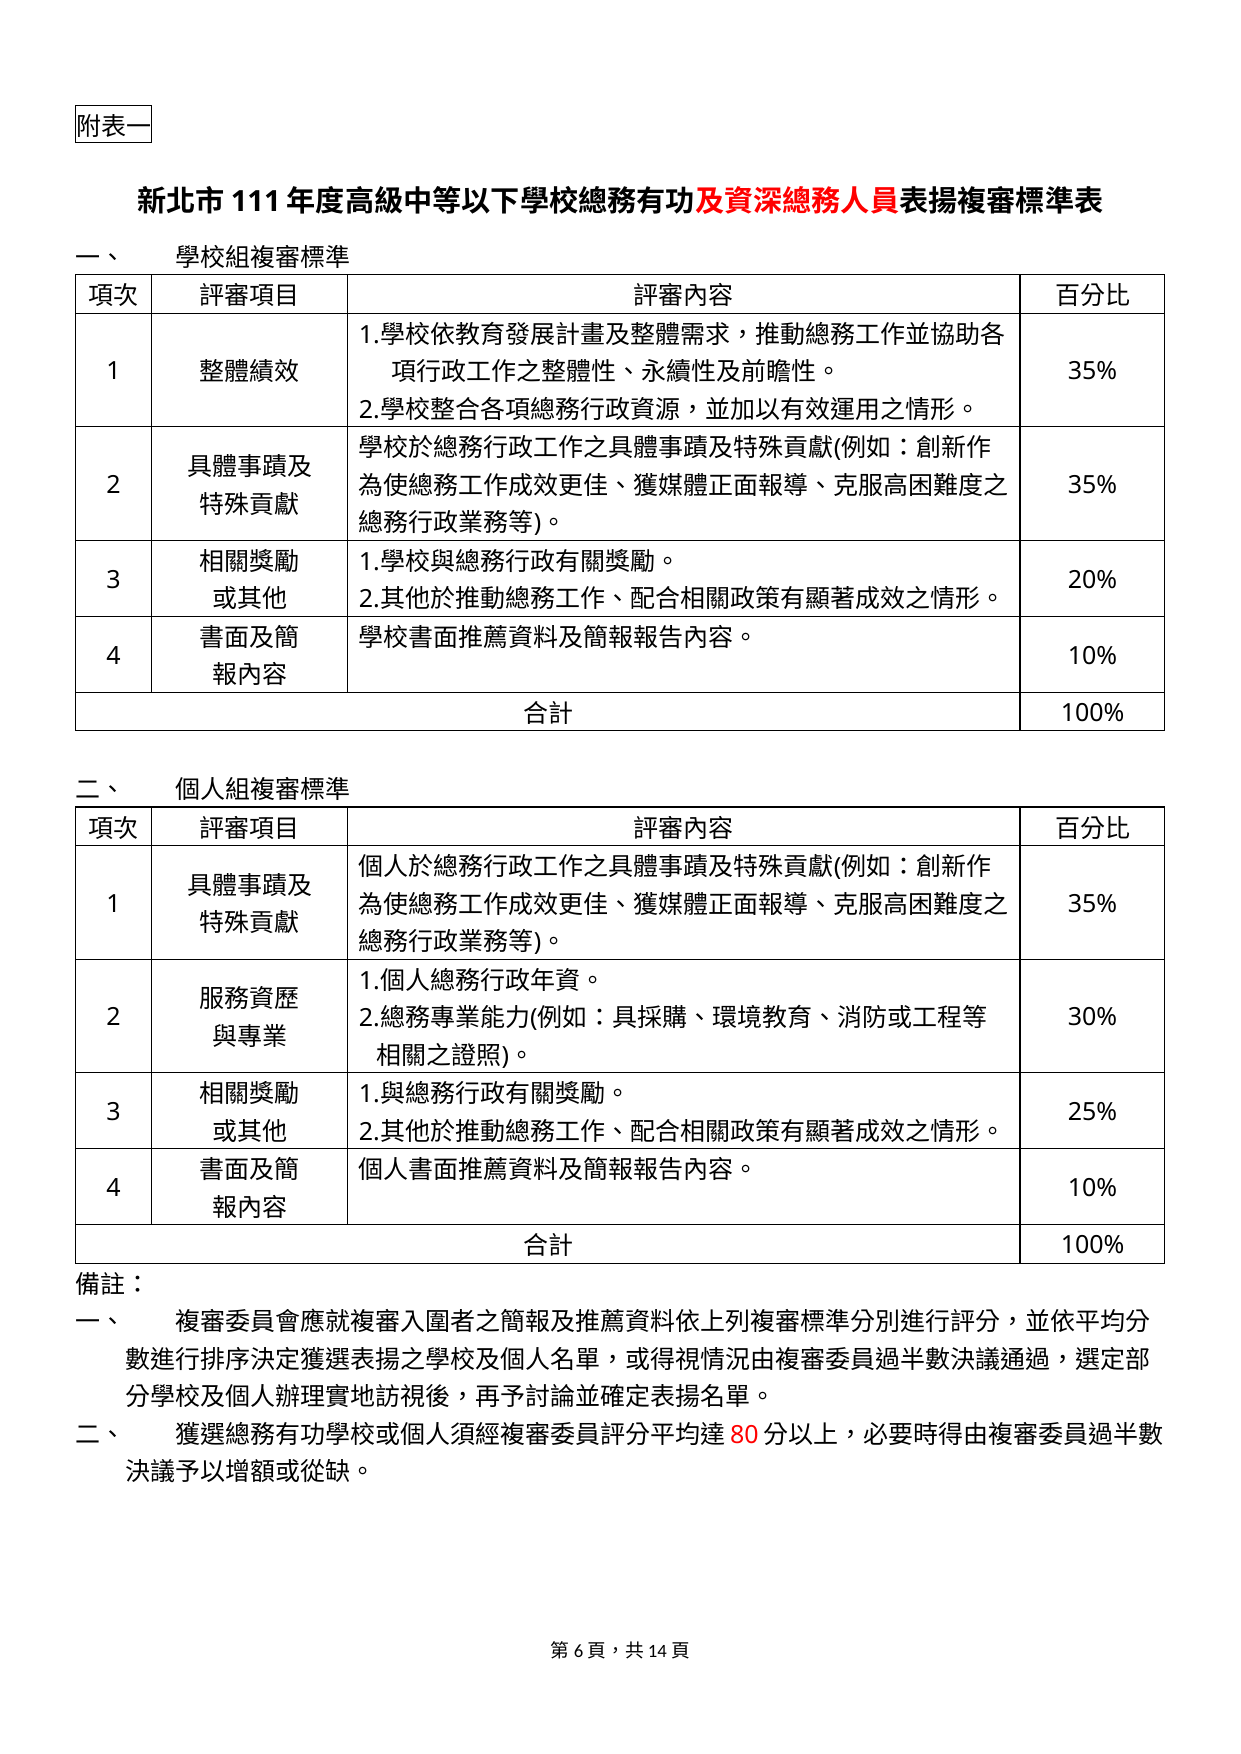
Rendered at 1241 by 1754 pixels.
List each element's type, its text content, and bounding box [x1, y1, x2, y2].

text 備註： [75, 1264, 1165, 1301]
list 獲選總務有功學校或個人須經複審委員評分平均達80分以上，必要時得由複審委員過半數決議予以增額或從缺。 [75, 1414, 1165, 1489]
table_header 評審內容 [348, 808, 1019, 845]
table_cell 100% [1021, 1225, 1164, 1263]
table_cell 學校書面推薦資料及簡報報告內容。 [348, 617, 1019, 692]
table_cell 10% [1021, 617, 1164, 692]
table_header 評審項目 [152, 275, 347, 313]
table_header 項次 [76, 808, 151, 845]
table_cell 學校於總務行政工作之具體事蹟及特殊貢獻(例如：創新作為使總務工作成效更佳、獲媒體正面報導、克服高困難度之總務行政業務等)。 [348, 427, 1019, 540]
table_cell 1.個人總務行政年資。 2.總務專業能力(例如：具採購、環境教育、消防或工程等相關之證照)。 [348, 960, 1019, 1072]
table_cell 1 [76, 314, 151, 426]
table_header 評審內容 [348, 275, 1019, 313]
table_header 百分比 [1021, 808, 1164, 845]
table_cell 相關獎勵 或其他 [152, 1073, 347, 1148]
table_cell 20% [1021, 541, 1164, 616]
table_cell 1.學校與總務行政有關獎勵。 2.其他於推動總務工作、配合相關政策有顯著成效之情形。 [348, 541, 1019, 616]
table_cell 書面及簡 報內容 [152, 617, 347, 692]
table_cell 1 [76, 846, 151, 958]
list 複審委員會應就複審入圍者之簡報及推薦資料依上列複審標準分別進行評分，並依平均分數進行排序決定獲選表揚之學校及個人名單，或得視情況由複審委員過半數決議通過，選定部分學校及個人辦理實地訪視後，再予討論並確定表揚名單。 [75, 1301, 1165, 1414]
list 學校組複審標準 [75, 237, 1165, 274]
table_cell 個人於總務行政工作之具體事蹟及特殊貢獻(例如：創新作為使總務工作成效更佳、獲媒體正面報導、克服高困難度之總務行政業務等)。 [348, 846, 1019, 958]
table_cell 個人書面推薦資料及簡報報告內容。 [348, 1149, 1019, 1224]
table_cell 相關獎勵 或其他 [152, 541, 347, 616]
table_cell 2 [76, 427, 151, 540]
table_cell 35% [1021, 427, 1164, 540]
table_cell 合計 [76, 693, 1019, 730]
table_cell 4 [76, 1149, 151, 1224]
table_cell 整體績效 [152, 314, 347, 426]
table_cell 2 [76, 960, 151, 1072]
table_cell 具體事蹟及 特殊貢獻 [152, 846, 347, 958]
table_cell 3 [76, 541, 151, 616]
table_cell 100% [1021, 693, 1164, 730]
table_cell 1.學校依教育發展計畫及整體需求，推動總務工作並協助各項行政工作之整體性、永續性及前瞻性。 2.學校整合各項總務行政資源，並加以有效運用之情形。 [348, 314, 1019, 426]
table_header 項次 [76, 275, 151, 313]
table_cell 35% [1021, 314, 1164, 426]
table_cell 書面及簡 報內容 [152, 1149, 347, 1224]
table_cell 25% [1021, 1073, 1164, 1148]
table_cell 30% [1021, 960, 1164, 1072]
table_header 評審項目 [152, 808, 347, 845]
list 個人組複審標準 [75, 769, 1165, 806]
table_cell 35% [1021, 846, 1164, 958]
table_cell 具體事蹟及 特殊貢獻 [152, 427, 347, 540]
table_cell 1.與總務行政有關獎勵。 2.其他於推動總務工作、配合相關政策有顯著成效之情形。 [348, 1073, 1019, 1148]
table_cell 3 [76, 1073, 151, 1148]
table_cell 10% [1021, 1149, 1164, 1224]
table_header 百分比 [1021, 275, 1164, 313]
text 新北市111年度高級中等以下學校總務有功及資深總務人員表揚複審標準表 [75, 162, 1165, 237]
text 附表一 [75, 87, 1165, 162]
table_cell 合計 [76, 1225, 1019, 1263]
table_cell 4 [76, 617, 151, 692]
table_cell 服務資歷 與專業 [152, 960, 347, 1072]
